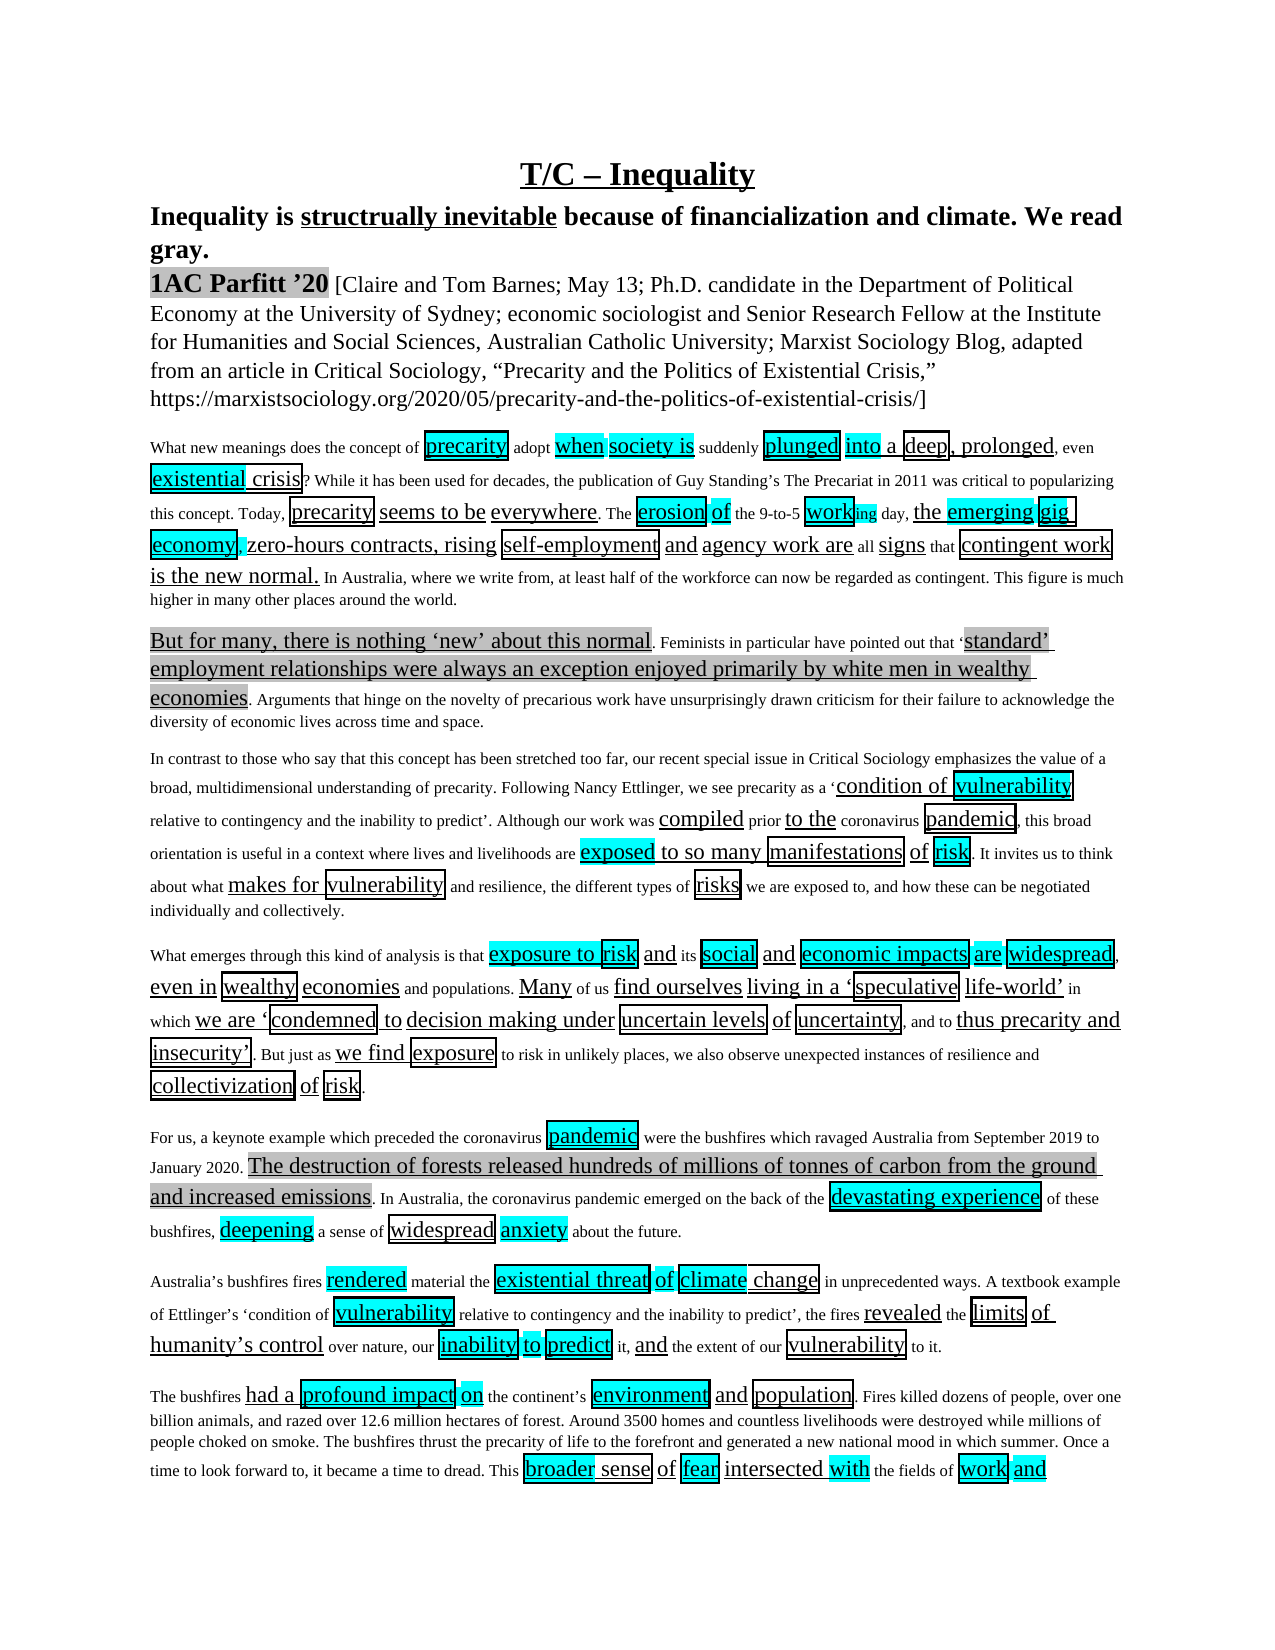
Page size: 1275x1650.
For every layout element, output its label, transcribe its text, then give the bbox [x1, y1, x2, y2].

subtitle T/C – Inequality [150, 154, 1125, 192]
text What emerges through this kind of analysis is that exposure to risk and its social and economic impacts are widespread, even in wealthy economies and populations. Many of us find ourselves living in a ‘speculative life-world’ in which we are ‘condemned to decision making under uncertain levels of uncertainty, and to thus precarity and insecurity’. But just as we find exposure to risk in unlikely places, we also observe unexpected instances of resilience and collectivization of risk. [150, 938, 1125, 1101]
text What new meanings does the concept of precarity adopt when society is suddenly plunged into a deep, prolonged, even existential crisis? While it has been used for decades, the publication of Guy Standing’s The Precariat in 2011 was critical to popularizing this concept. Today, precarity seems to be everywhere. The erosion of the 9-to-5 working day, the emerging gig economy, zero-hours contracts, rising self-employment and agency work are all signs that contingent work is the new normal. In Australia, where we write from, at least half of the workforce can now be regarded as contingent. This figure is much higher in many other places around the world. [150, 430, 1125, 609]
text But for many, there is nothing ‘new’ about this normal. Feminists in particular have pointed out that ‘standard’ employment relationships were always an exception enjoyed primarily by white men in wealthy economies. Arguments that hinge on the novelty of precarious work have unsurprisingly drawn criticism for their failure to acknowledge the diversity of economic lives across time and space. [150, 627, 1125, 731]
subtitle Inequality is structrually inevitable because of financialization and climate. We read gray. [150, 200, 1125, 264]
text Australia’s bushfires fires rendered material the existential threat of climate change in unprecedented ways. A textbook example of Ettlinger’s ‘condition of vulnerability relative to contingency and the inability to predict’, the fires revealed the limits of humanity’s control over nature, our inability to predict it, and the extent of our vulnerability to it. [150, 1263, 1125, 1360]
text 1AC Parfitt ’20 [Claire and Tom Barnes; May 13; Ph.D. candidate in the Department of Political Economy at the University of Sydney; economic sociologist and Senior Research Fellow at the Institute for Humanities and Social Sciences, Australian Catholic University; Marxist Sociology Blog, adapted from an article in Critical Sociology, “Precarity and the Politics of Existential Crisis,” https://marxistsociology.org/2020/05/precarity-and-the-politics-of-existential-crisis/] [150, 267, 1125, 412]
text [150, 1379, 1125, 1484]
text For us, a keynote example which preceded the coronavirus pandemic were the bushfires which ravaged Australia from September 2019 to January 2020. The destruction of forests released hundreds of millions of tonnes of carbon from the ground and increased emissions. In Australia, the coronavirus pandemic emerged on the back of the devastating experience of these bushfires, deepening a sense of widespread anxiety about the future. [150, 1120, 1125, 1244]
text In contrast to those who say that this concept has been stretched too far, our recent special issue in Critical Sociology emphasizes the value of a broad, multidimensional understanding of precarity. Following Nancy Ettlinger, we see precarity as a ‘condition of vulnerability relative to contingency and the inability to predict’. Although our work was compiled prior to the coronavirus pandemic, this broad orientation is useful in a context where lives and livelihoods are exposed to so many manifestations of risk. It invites us to think about what makes for vulnerability and resilience, the different types of risks we are exposed to, and how these can be negotiated individually and collectively. [150, 749, 1125, 920]
